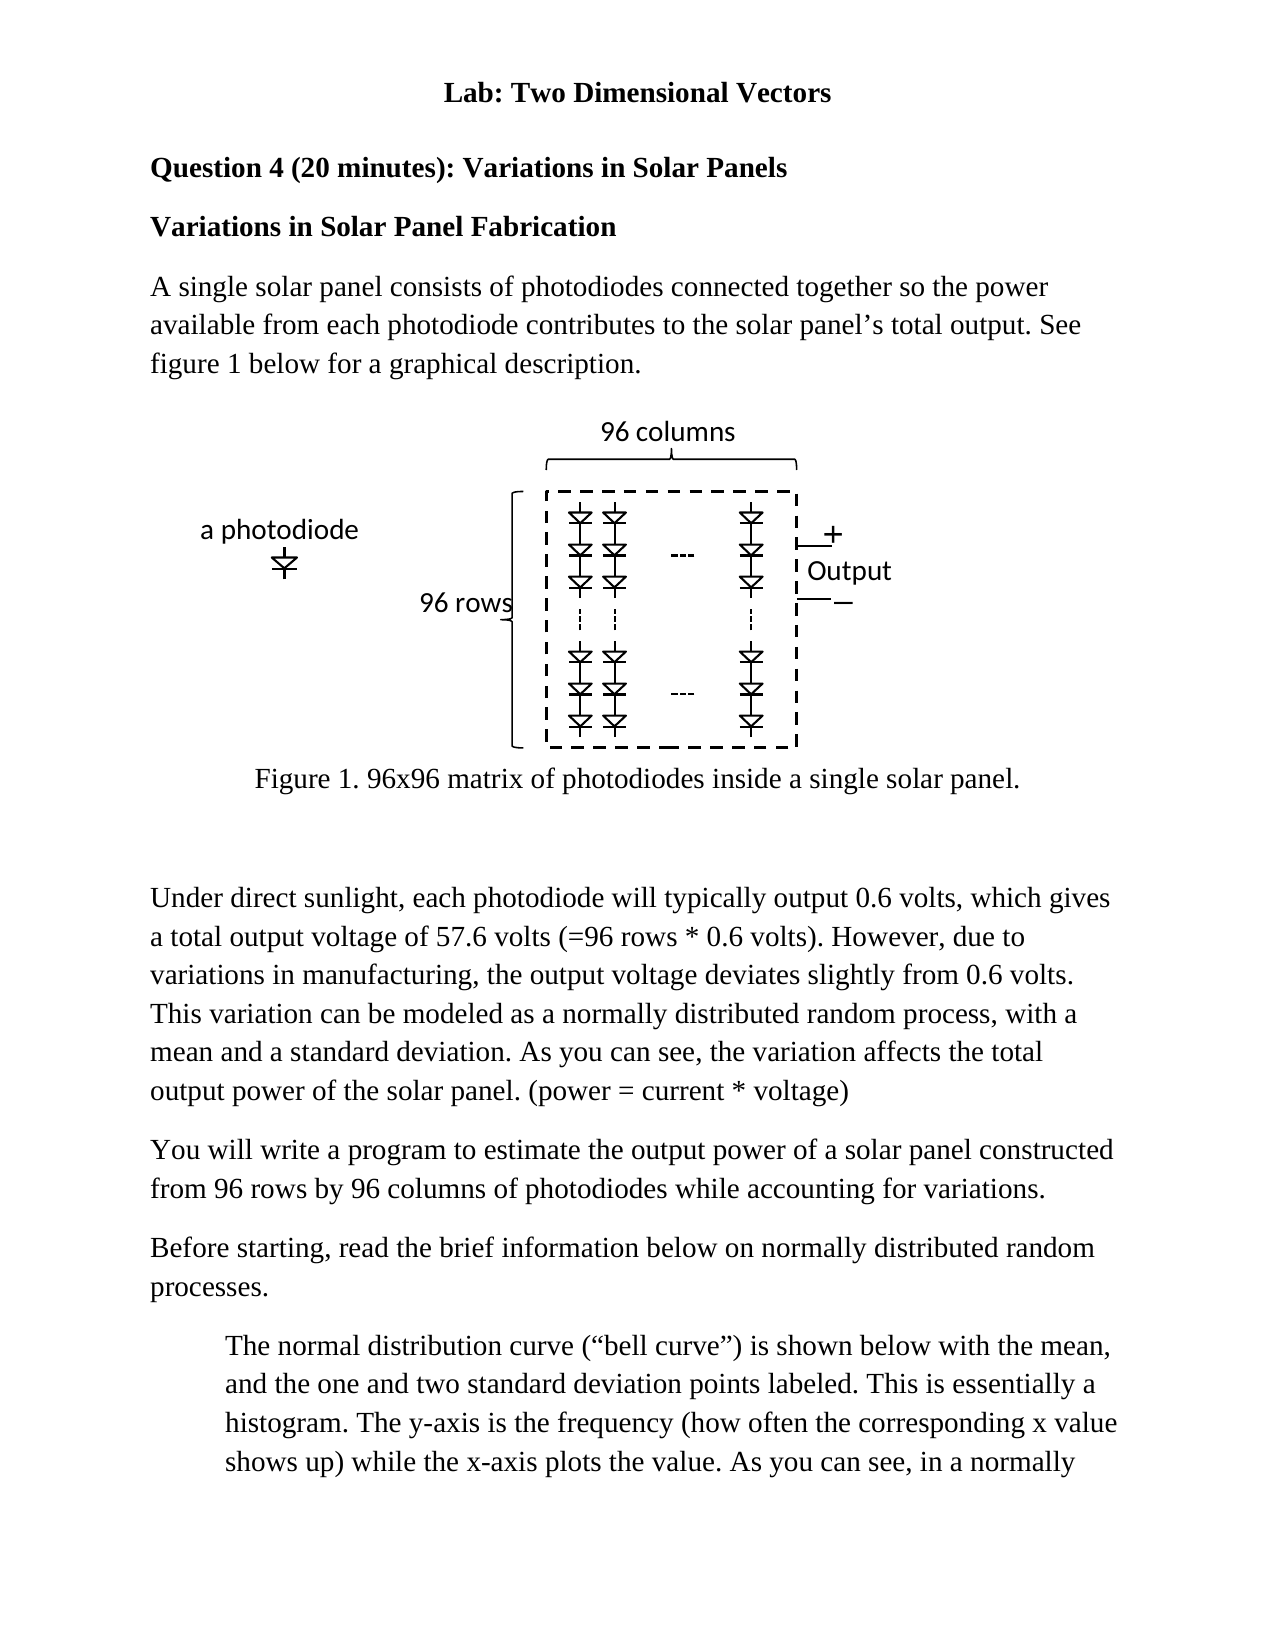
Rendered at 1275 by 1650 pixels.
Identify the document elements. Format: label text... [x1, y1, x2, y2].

text Under direct sunlight, each photodiode will typically output 0.6 volts, which gives a total output voltage of 57.6 volts (=96 rows * 0.6 volts). However, due to variations in manufacturing, the output voltage deviates slightly from 0.6 volts. This variation can be modeled as a normally distributed random process, with a mean and a standard deviation. As you can see, the variation affects the total output power of the solar panel. (power = current * voltage) [150, 880, 1125, 1106]
text You will write a program to estimate the output power of a solar panel constructed from 96 rows by 96 columns of photodiodes while accounting for variations. [150, 1132, 1125, 1204]
text Figure 1. 96x96 matrix of photodiodes inside a single solar panel. [150, 761, 1125, 795]
text Variations in Solar Panel Fabrication [150, 209, 1125, 243]
text Before starting, read the brief information below on normally distributed random processes. [150, 1230, 1125, 1302]
text A single solar panel consists of photodiodes connected together so the power available from each photodiode contributes to the solar panel’s total output. See figure 1 below for a graphical description. [150, 269, 1125, 379]
text Question 4 (20 minutes): Variations in Solar Panels [150, 150, 1125, 183]
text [225, 1328, 1125, 1477]
